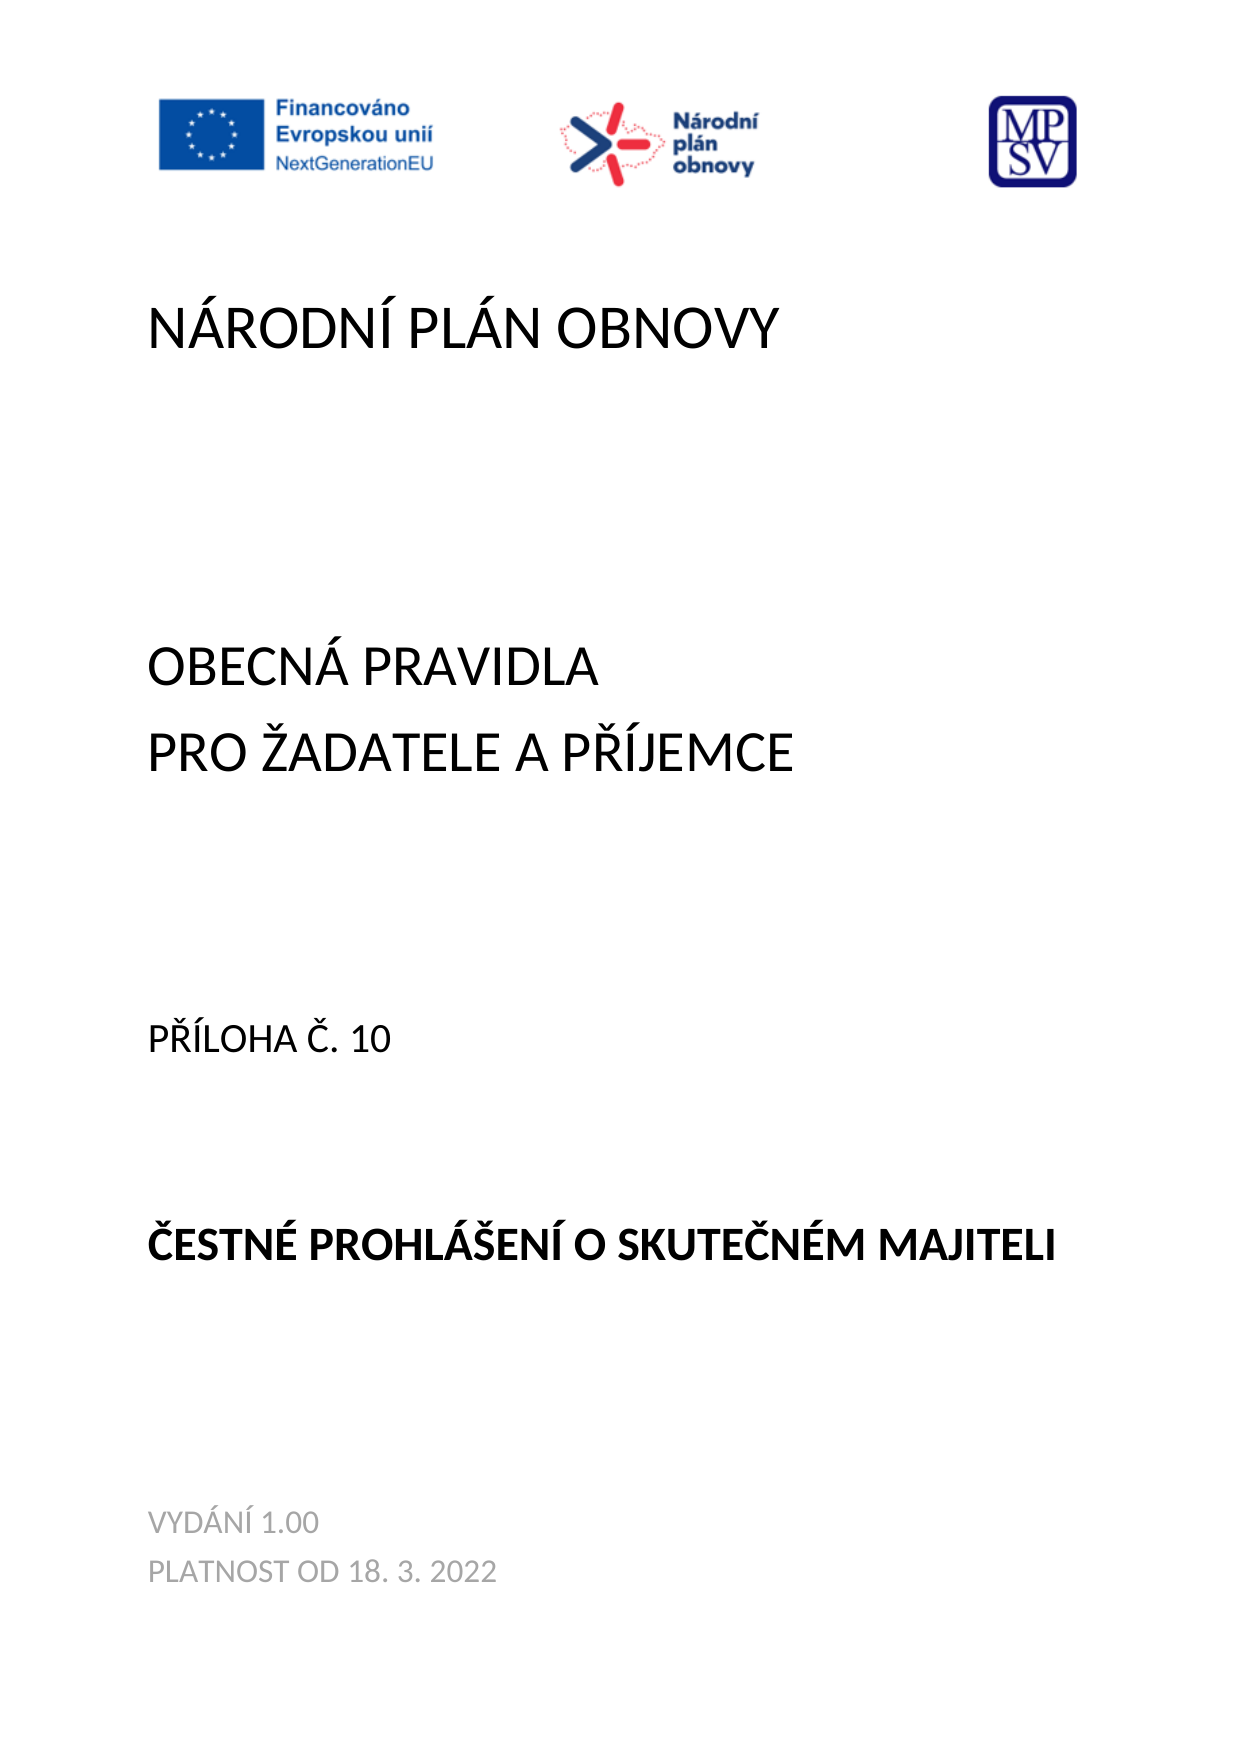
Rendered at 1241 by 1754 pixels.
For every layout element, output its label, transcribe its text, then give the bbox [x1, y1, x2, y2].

text PLATNOST OD 18. 3. 2022 [148, 1550, 1093, 1591]
text PŘÍLOHA Č. 10 [148, 1012, 1093, 1063]
picture [147, 73, 1093, 212]
text Obecná PRAVIDLA [148, 629, 1093, 700]
text Čestné prohlášení o skutečném majiteli [148, 1213, 1093, 1272]
text VYDÁNÍ 1.00 [148, 1501, 1093, 1542]
text NÁRODNÍ PLÁN OBNOVY [148, 288, 1093, 364]
text PRO ŽADATELE A PŘÍJEMCE [148, 714, 1093, 786]
